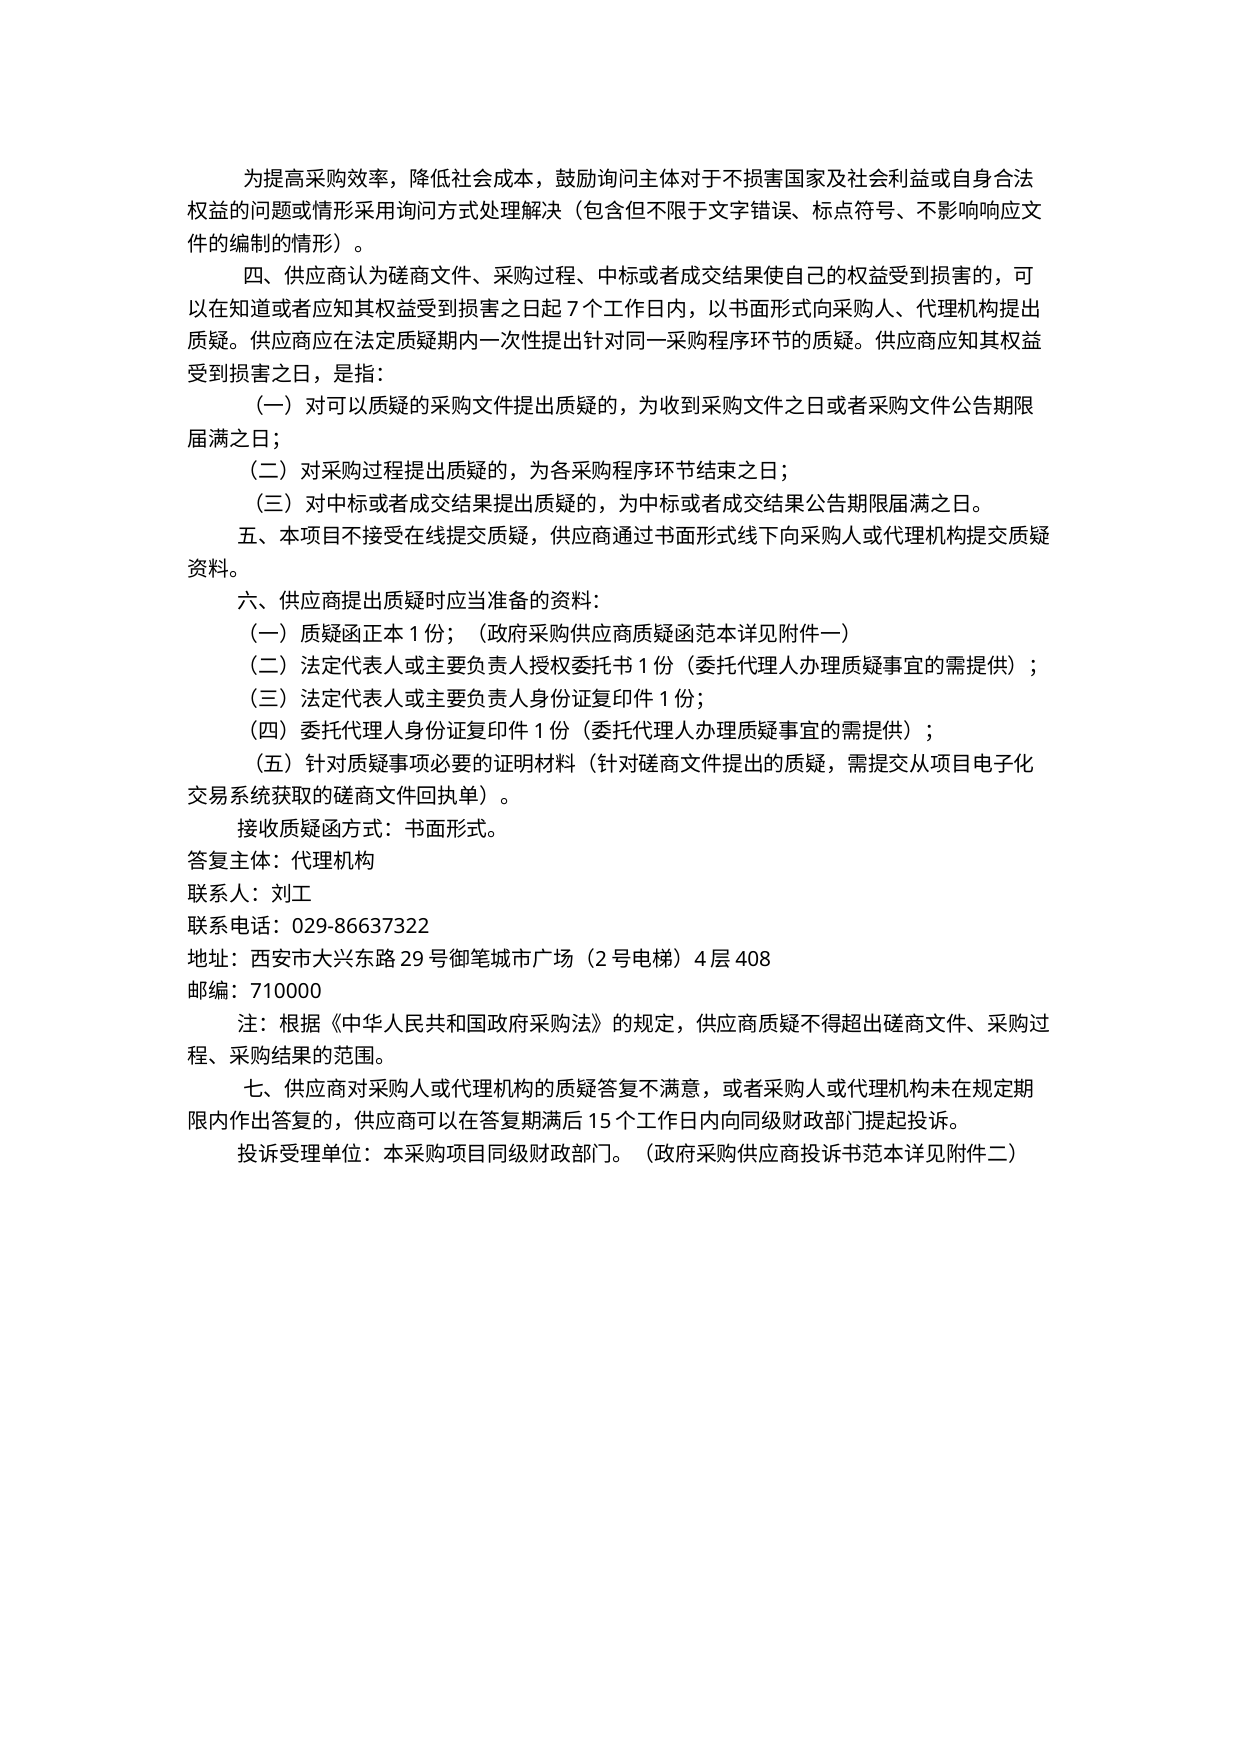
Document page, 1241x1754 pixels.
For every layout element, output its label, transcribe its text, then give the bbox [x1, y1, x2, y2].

text 邮编：710000 [187, 974, 1053, 1007]
text 接收质疑函方式：书面形式。 [187, 812, 1053, 844]
text 联系电话：029-86637322 [187, 909, 1053, 942]
text （三）对中标或者成交结果提出质疑的，为中标或者成交结果公告期限届满之日。 [187, 487, 1053, 519]
text （一）对可以质疑的采购文件提出质疑的，为收到采购文件之日或者采购文件公告期限届满之日； [187, 389, 1053, 454]
text （五）针对质疑事项必要的证明材料（针对磋商文件提出的质疑，需提交从项目电子化交易系统获取的磋商文件回执单）。 [187, 747, 1053, 812]
text 投诉受理单位：本采购项目同级财政部门。（政府采购供应商投诉书范本详见附件二） [187, 1137, 1053, 1169]
text （二）对采购过程提出质疑的，为各采购程序环节结束之日； [187, 454, 1053, 487]
text 五、本项目不接受在线提交质疑，供应商通过书面形式线下向采购人或代理机构提交质疑资料。 [187, 519, 1053, 584]
text （四）委托代理人身份证复印件1份（委托代理人办理质疑事宜的需提供）； [187, 714, 1053, 747]
text 七、供应商对采购人或代理机构的质疑答复不满意，或者采购人或代理机构未在规定期限内作出答复的，供应商可以在答复期满后15个工作日内向同级财政部门提起投诉。 [187, 1072, 1053, 1137]
text 注：根据《中华人民共和国政府采购法》的规定，供应商质疑不得超出磋商文件、采购过程、采购结果的范围。 [187, 1007, 1053, 1072]
text 六、供应商提出质疑时应当准备的资料： [187, 584, 1053, 617]
text （二）法定代表人或主要负责人授权委托书1份（委托代理人办理质疑事宜的需提供）； [187, 649, 1053, 682]
text 四、供应商认为磋商文件、采购过程、中标或者成交结果使自己的权益受到损害的，可以在知道或者应知其权益受到损害之日起7个工作日内，以书面形式向采购人、代理机构提出质疑。供应商应在法定质疑期内一次性提出针对同一采购程序环节的质疑。供应商应知其权益受到损害之日，是指： [187, 259, 1053, 389]
text （一）质疑函正本1份；（政府采购供应商质疑函范本详见附件一） [187, 617, 1053, 649]
text （三）法定代表人或主要负责人身份证复印件1份； [187, 682, 1053, 714]
text 联系人：刘工 [187, 877, 1053, 909]
text 为提高采购效率，降低社会成本，鼓励询问主体对于不损害国家及社会利益或自身合法权益的问题或情形采用询问方式处理解决（包含但不限于文字错误、标点符号、不影响响应文件的编制的情形）。 [187, 162, 1053, 259]
text 答复主体：代理机构 [187, 844, 1053, 877]
text 地址：西安市大兴东路29号御笔城市广场（2号电梯）4层408 [187, 942, 1053, 974]
